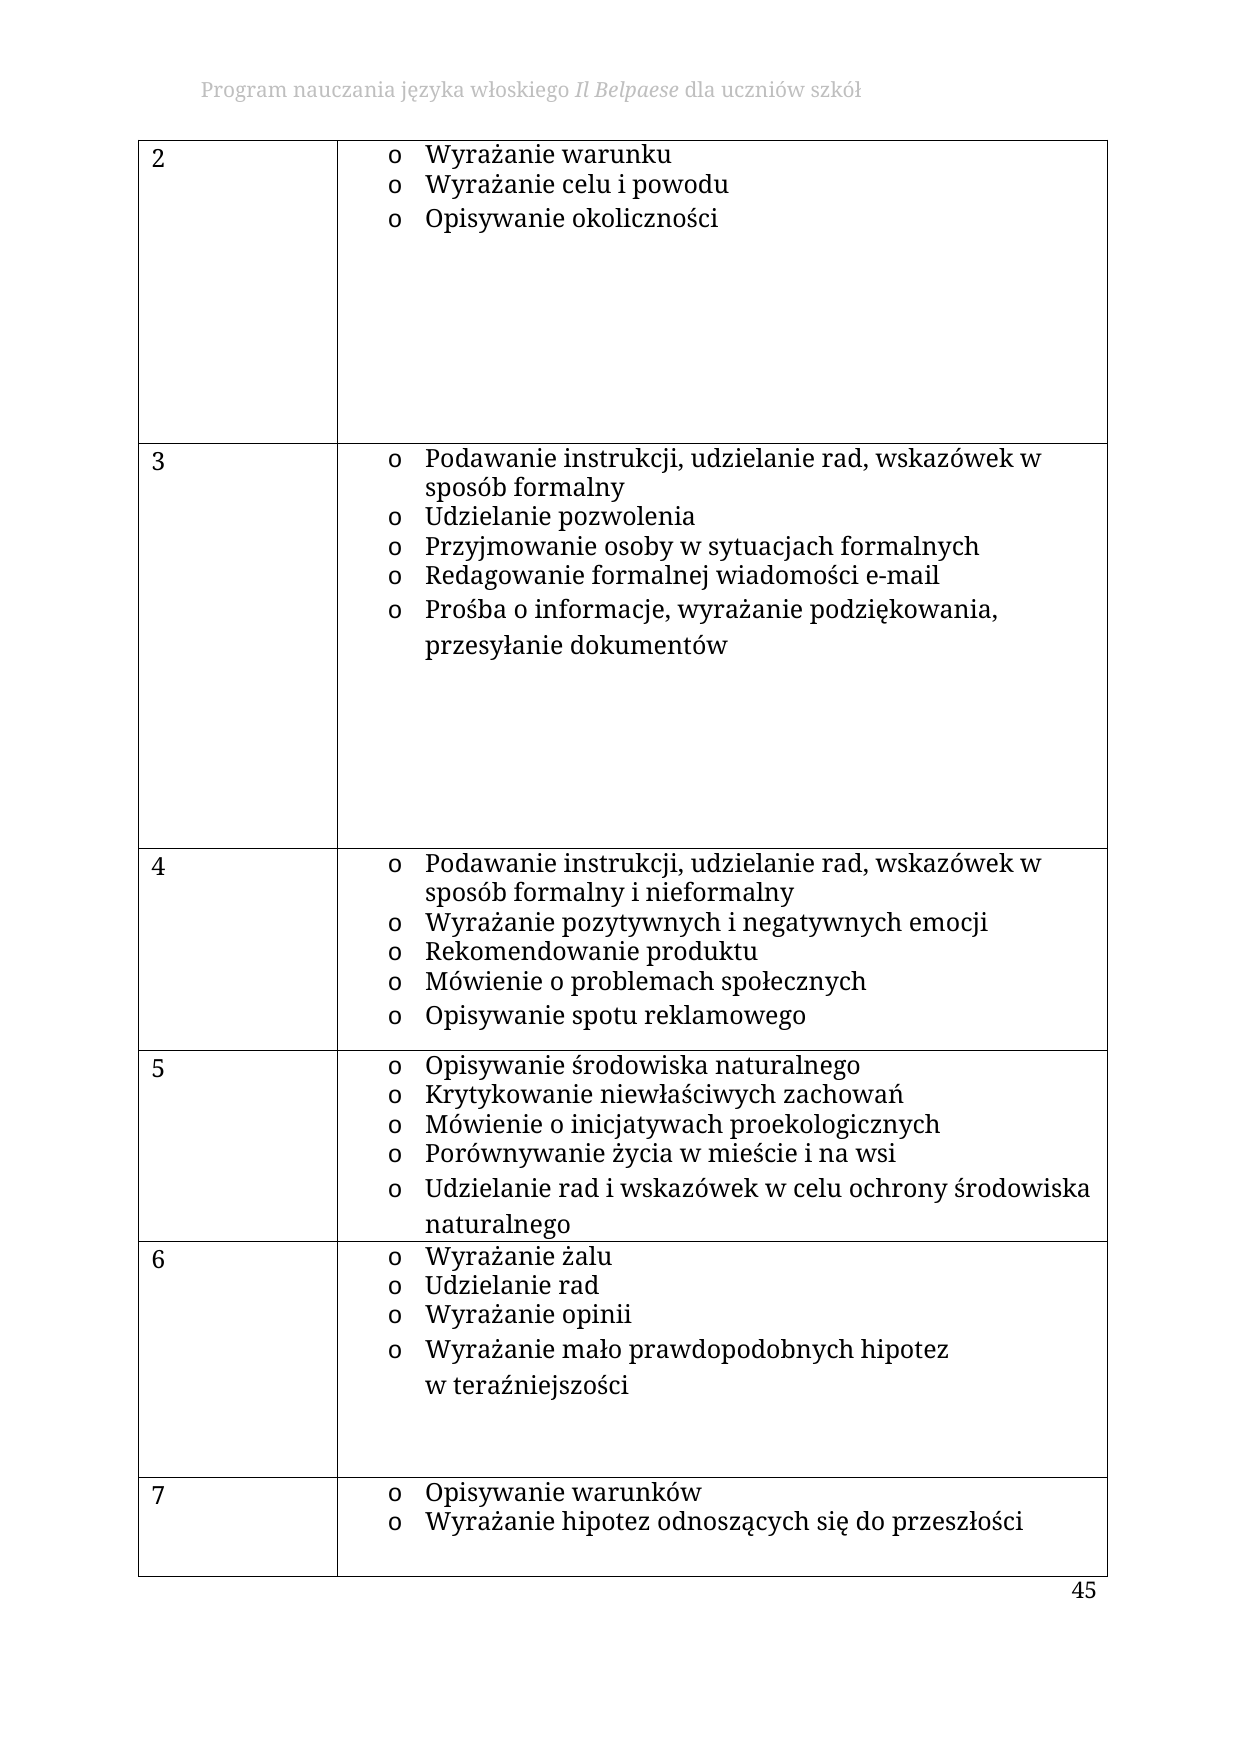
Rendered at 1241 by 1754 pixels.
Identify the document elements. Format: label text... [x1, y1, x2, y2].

table_cell Wyrażanie żalu Udzielanie rad Wyrażanie opinii Wyrażanie mało prawdopodobnych hipotez w teraźniejszości [338, 1242, 1107, 1477]
table_cell 3 [139, 444, 337, 847]
table_cell 7 [139, 1478, 337, 1576]
table_cell Podawanie instrukcji, udzielanie rad, wskazówek w sposób formalny i nieformalny Wyrażanie pozytywnych i negatywnych emocji Rekomendowanie produktu Mówienie o problemach społecznych Opisywanie spotu reklamowego [338, 849, 1107, 1050]
table_cell 2 [139, 141, 337, 443]
table_cell Podawanie instrukcji, udzielanie rad, wskazówek w sposób formalny Udzielanie pozwolenia Przyjmowanie osoby w sytuacjach formalnych Redagowanie formalnej wiadomości e-mail Prośba o informacje, wyrażanie podziękowania, przesyłanie dokumentów [338, 444, 1107, 847]
table_cell Wyrażanie warunku Wyrażanie celu i powodu Opisywanie okoliczności [338, 141, 1107, 443]
table_cell 4 [139, 849, 337, 1050]
table_cell 5 [139, 1051, 337, 1241]
table_cell Opisywanie środowiska naturalnego Krytykowanie niewłaściwych zachowań Mówienie o inicjatywach proekologicznych Porównywanie życia w mieście i na wsi Udzielanie rad i wskazówek w celu ochrony środowiska naturalnego [338, 1051, 1107, 1241]
table_cell 6 [139, 1242, 337, 1477]
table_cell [338, 1478, 1107, 1576]
